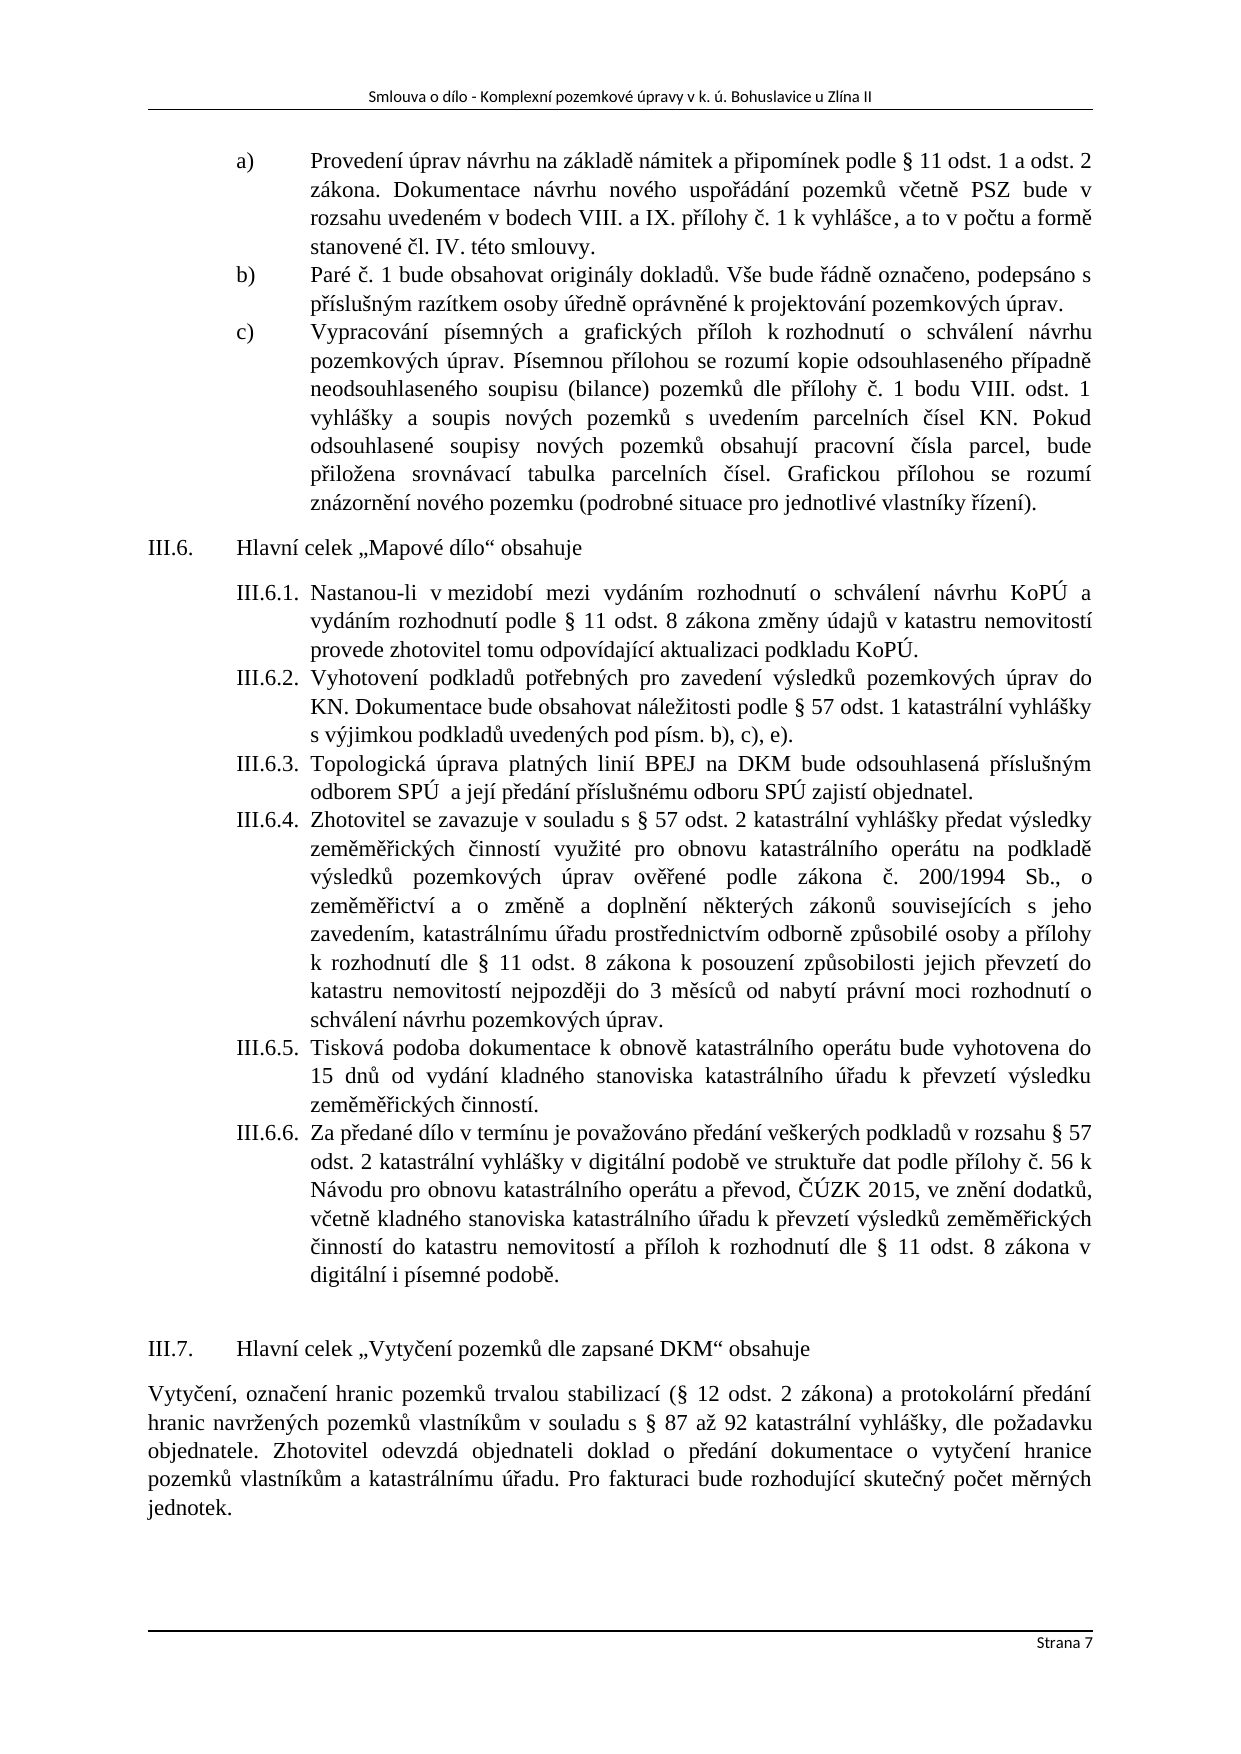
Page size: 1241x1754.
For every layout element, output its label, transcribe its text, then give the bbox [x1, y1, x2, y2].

text Nastanou-li v mezidobí mezi vydáním rozhodnutí o schválení návrhu KoPÚ a vydáním rozhodnutí podle § 11 odst. 8 zákona změny údajů v katastru nemovitostí provede zhotovitel tomu odpovídající aktualizaci podkladu KoPÚ. [236, 579, 1093, 662]
text Provedení úprav návrhu na základě námitek a připomínek podle § 11 odst. 1 a odst. 2 zákona. Dokumentace návrhu nového uspořádání pozemků včetně PSZ bude v rozsahu uvedeném v bodech VIII. a IX. přílohy č. 1 k vyhlášce, a to v počtu a formě stanovené čl. IV. této smlouvy. [236, 148, 1093, 259]
text Za předané dílo v termínu je považováno předání veškerých podkladů v rozsahu § 57 odst. 2 katastrální vyhlášky v digitální podobě ve struktuře dat podle přílohy č. 56 k Návodu pro obnovu katastrálního operátu a převod, ČÚZK 2015, ve znění dodatků, včetně kladného stanoviska katastrálního úřadu k převzetí výsledků zeměměřických činností do katastru nemovitostí a příloh k rozhodnutí dle § 11 odst. 8 zákona v digitální i písemné podobě. [236, 1119, 1093, 1288]
text Vypracování písemných a grafických příloh k rozhodnutí o schválení návrhu pozemkových úprav. Písemnou přílohou se rozumí kopie odsouhlaseného případně neodsouhlaseného soupisu (bilance) pozemků dle přílohy č. 1 bodu VIII. odst. 1 vyhlášky a soupis nových pozemků s uvedením parcelních čísel KN. Pokud odsouhlasené soupisy nových pozemků obsahují pracovní čísla parcel, bude přiložena srovnávací tabulka parcelních čísel. Grafickou přílohou se rozumí znázornění nového pozemku (podrobné situace pro jednotlivé vlastníky řízení). [236, 318, 1093, 515]
list Hlavní celek „Mapové dílo“ obsahuje [148, 534, 1093, 560]
list Hlavní celek „Vytyčení pozemků dle zapsané DKM“ obsahuje [148, 1335, 1093, 1361]
text Paré č. 1 bude obsahovat originály dokladů. Vše bude řádně označeno, podepsáno s příslušným razítkem osoby úředně oprávněné k projektování pozemkových úprav. [236, 261, 1093, 316]
text Vyhotovení podkladů potřebných pro zavedení výsledků pozemkových úprav do KN. Dokumentace bude obsahovat náležitosti podle § 57 odst. 1 katastrální vyhlášky s výjimkou podkladů uvedených pod písm. b), c), e). [236, 664, 1093, 748]
list Vytyčení, označení hranic pozemků trvalou stabilizací (§ 12 odst. 2 zákona) a protokolární předání hranic navržených pozemků vlastníkům v souladu s § 87 až 92 katastrální vyhlášky, dle požadavku objednatele. Zhotovitel odevzdá objednateli doklad o předání dokumentace o vytyčení hranice pozemků vlastníkům a katastrálnímu úřadu. Pro fakturaci bude rozhodující skutečný počet měrných jednotek. [148, 1380, 1093, 1520]
text Zhotovitel se zavazuje v souladu s § 57 odst. 2 katastrální vyhlášky předat výsledky zeměměřických činností využité pro obnovu katastrálního operátu na podkladě výsledků pozemkových úprav ověřené podle zákona č. 200/1994 Sb., o zeměměřictví a o změně a doplnění některých zákonů souvisejících s jeho zavedením, katastrálnímu úřadu prostřednictvím odborně způsobilé osoby a přílohy k rozhodnutí dle § 11 odst. 8 zákona k posouzení způsobilosti jejich převzetí do katastru nemovitostí nejpozději do 3 měsíců od nabytí právní moci rozhodnutí o schválení návrhu pozemkových úprav. [236, 807, 1093, 1032]
text Tisková podoba dokumentace k obnově katastrálního operátu bude vyhotovena do 15 dnů od vydání kladného stanoviska katastrálního úřadu k převzetí výsledku zeměměřických činností. [236, 1034, 1093, 1117]
text Topologická úprava platných linií BPEJ na DKM bude odsouhlasená příslušným odborem SPÚ a její předání příslušnému odboru SPÚ zajistí objednatel. [236, 750, 1093, 804]
